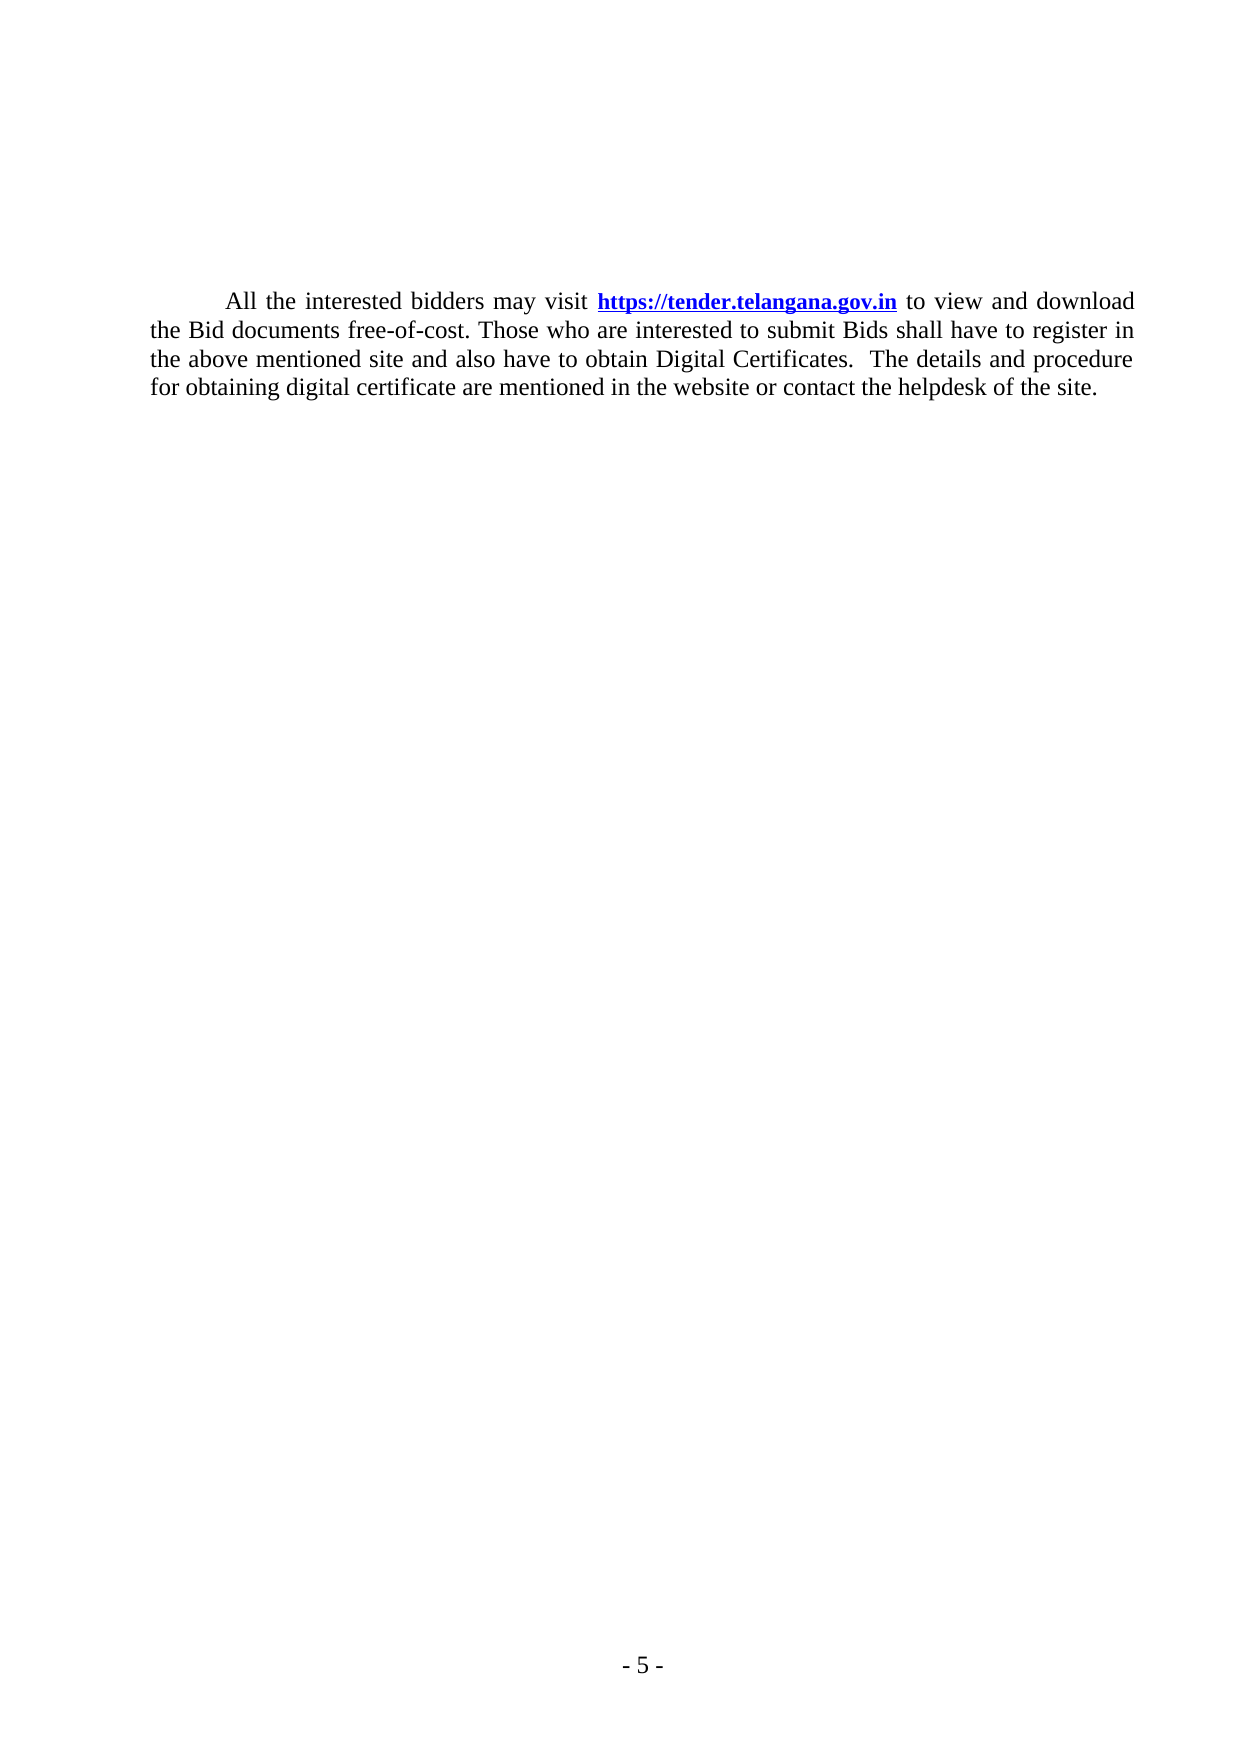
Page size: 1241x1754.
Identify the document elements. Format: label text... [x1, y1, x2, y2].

text All the interested bidders may visit https://tender.telangana.gov.in to view and download the Bid documents free-of-cost. Those who are interested to submit Bids shall have to register in the above mentioned site and also have to obtain Digital Certificates. The details and procedure for obtaining digital certificate are mentioned in the website or contact the helpdesk of the site. [150, 286, 1135, 401]
